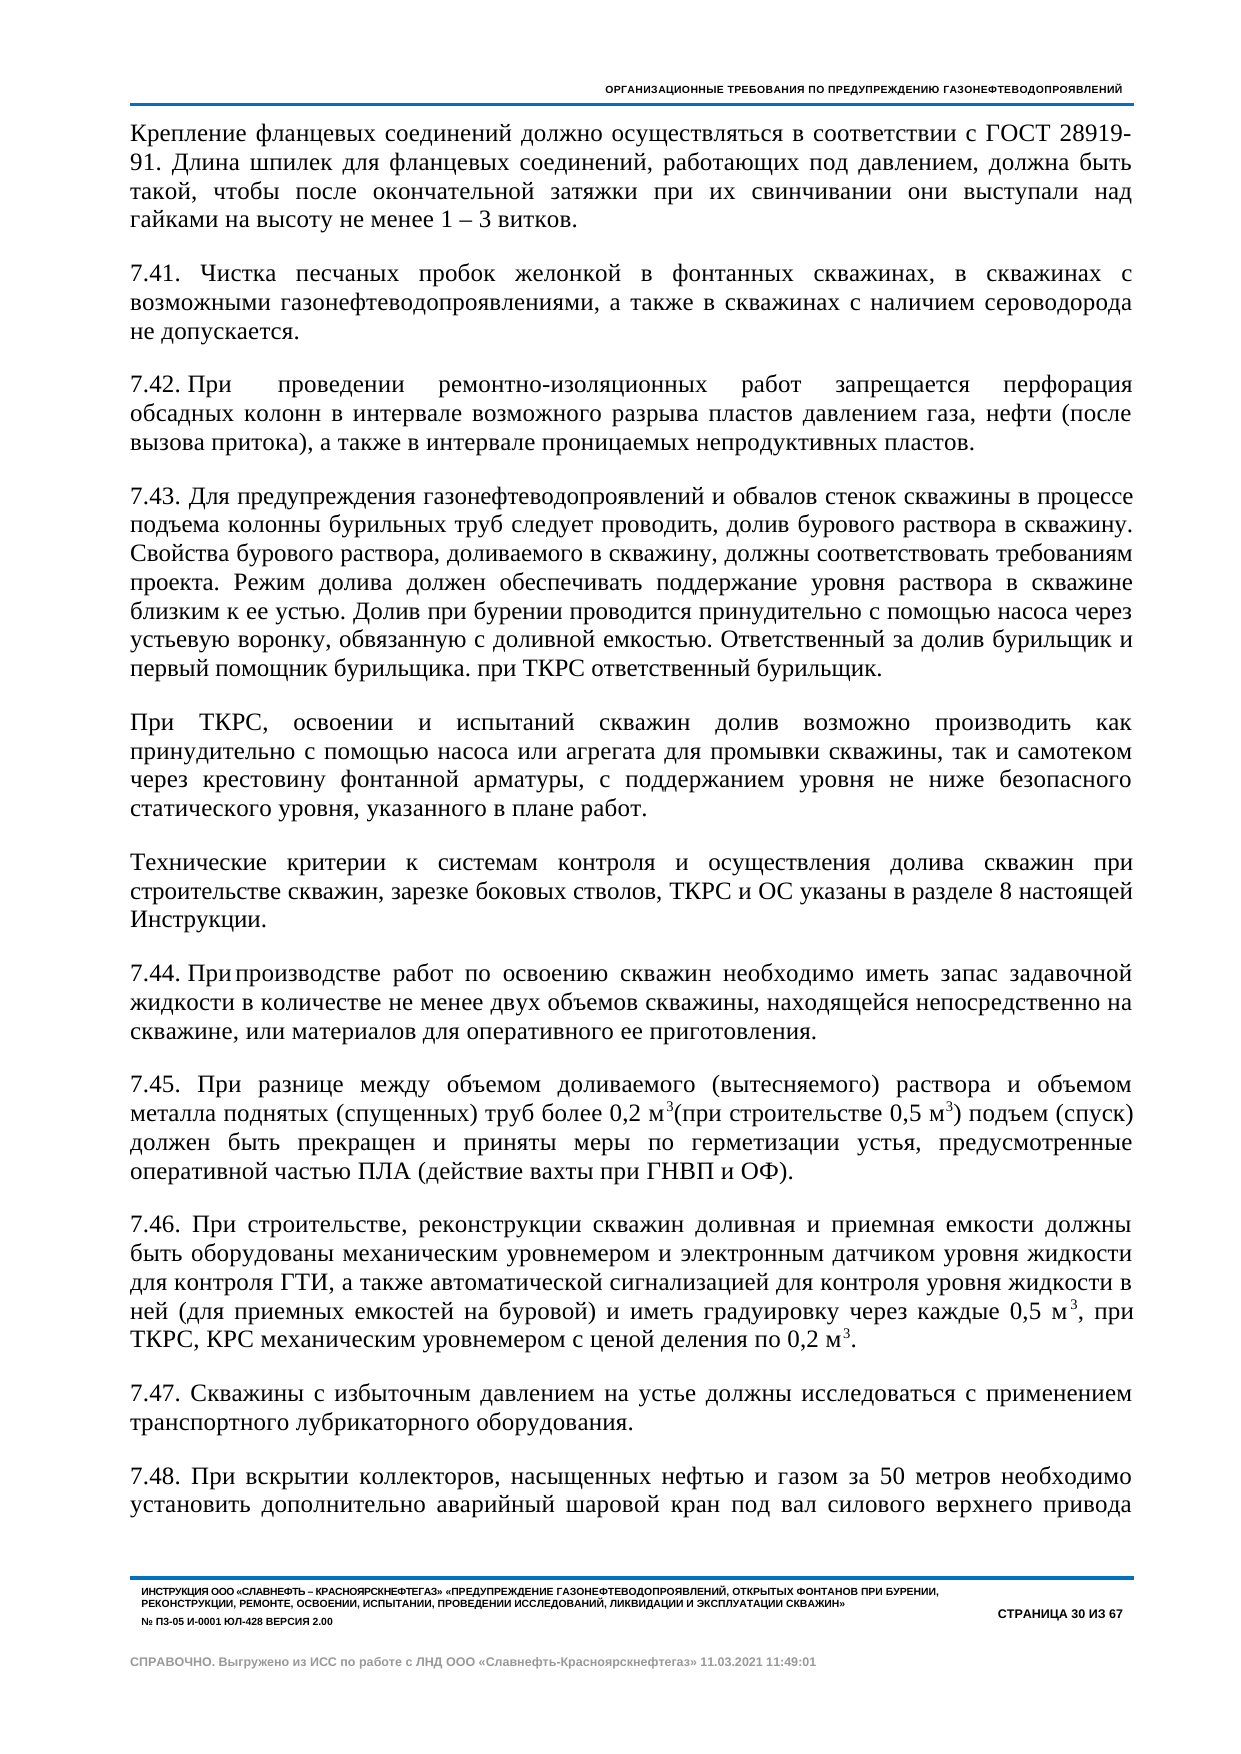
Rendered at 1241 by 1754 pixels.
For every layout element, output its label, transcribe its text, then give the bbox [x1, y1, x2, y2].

text 7.45. При разнице между объемом доливаемого (вытесняемого) раствора и объемом металла поднятых (спущенных) труб более 0,2 м3(при строительстве 0,5 м3) подъем (спуск) должен быть прекращен и приняты меры по герметизации устья, предусмотренные оперативной частью ПЛА (действие вахты при ГНВП и ОФ). [130, 1069, 1134, 1184]
text 7.41. Чистка песчаных пробок желонкой в фонтанных скважинах, в скважинах с возможными газонефтеводопроявлениями, а также в скважинах с наличием сероводорода не допускается. [130, 258, 1134, 344]
text При ТКРС, освоении и испытаний скважин долив возможно производить как принудительно с помощью насоса или агрегата для промывки скважины, так и самотеком через крестовину фонтанной арматуры, с поддержанием уровня не ниже безопасного статического уровня, указанного в плане работ. [130, 707, 1134, 822]
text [130, 1461, 1134, 1518]
text 7.42. При проведении ремонтно-изоляционных работ запрещается перфорация обсадных колонн в интервале возможного разрыва пластов давлением газа, нефти (после вызова притока), а также в интервале проницаемых непродуктивных пластов. [130, 369, 1134, 456]
text 7.44. При производстве работ по освоению скважин необходимо иметь запас задавочной жидкости в количестве не менее двух объемов скважины, находящейся непосредственно на скважине, или материалов для оперативного ее приготовления. [130, 958, 1134, 1044]
text 7.43. Для предупреждения газонефтеводопроявлений и обвалов стенок скважины в процессе подъема колонны бурильных труб следует проводить, долив бурового раствора в скважину. Свойства бурового раствора, доливаемого в скважину, должны соответствовать требованиям проекта. Режим долива должен обеспечивать поддержание уровня раствора в скважине близким к ее устью. Долив при бурении проводится принудительно с помощью насоса через устьевую воронку, обвязанную с доливной емкостью. Ответственный за долив бурильщик и первый помощник бурильщика. при ТКРС ответственный бурильщик. [130, 481, 1134, 682]
text 7.46. При строительстве, реконструкции скважин доливная и приемная емкости должны быть оборудованы механическим уровнемером и электронным датчиком уровня жидкости для контроля ГТИ, а также автоматической сигнализацией для контроля уровня жидкости в ней (для приемных емкостей на буровой) и иметь градуировку через каждые 0,5 м3, при ТКРС, КРС механическим уровнемером с ценой деления по 0,2 м3. [130, 1209, 1134, 1353]
text 7.47. Скважины с избыточным давлением на устье должны исследоваться с применением транспортного лубрикаторного оборудования. [130, 1378, 1134, 1436]
text Крепление фланцевых соединений должно осуществляться в соответствии с ГОСТ 28919-91. Длина шпилек для фланцевых соединений, работающих под давлением, должна быть такой, чтобы после окончательной затяжки при их свинчивании они выступали над гайками на высоту не менее 1 – 3 витков. [130, 118, 1134, 233]
text Технические критерии к системам контроля и осуществления долива скважин при строительстве скважин, зарезке боковых стволов, ТКРС и ОС указаны в разделе 8 настоящей Инструкции. [130, 847, 1134, 933]
